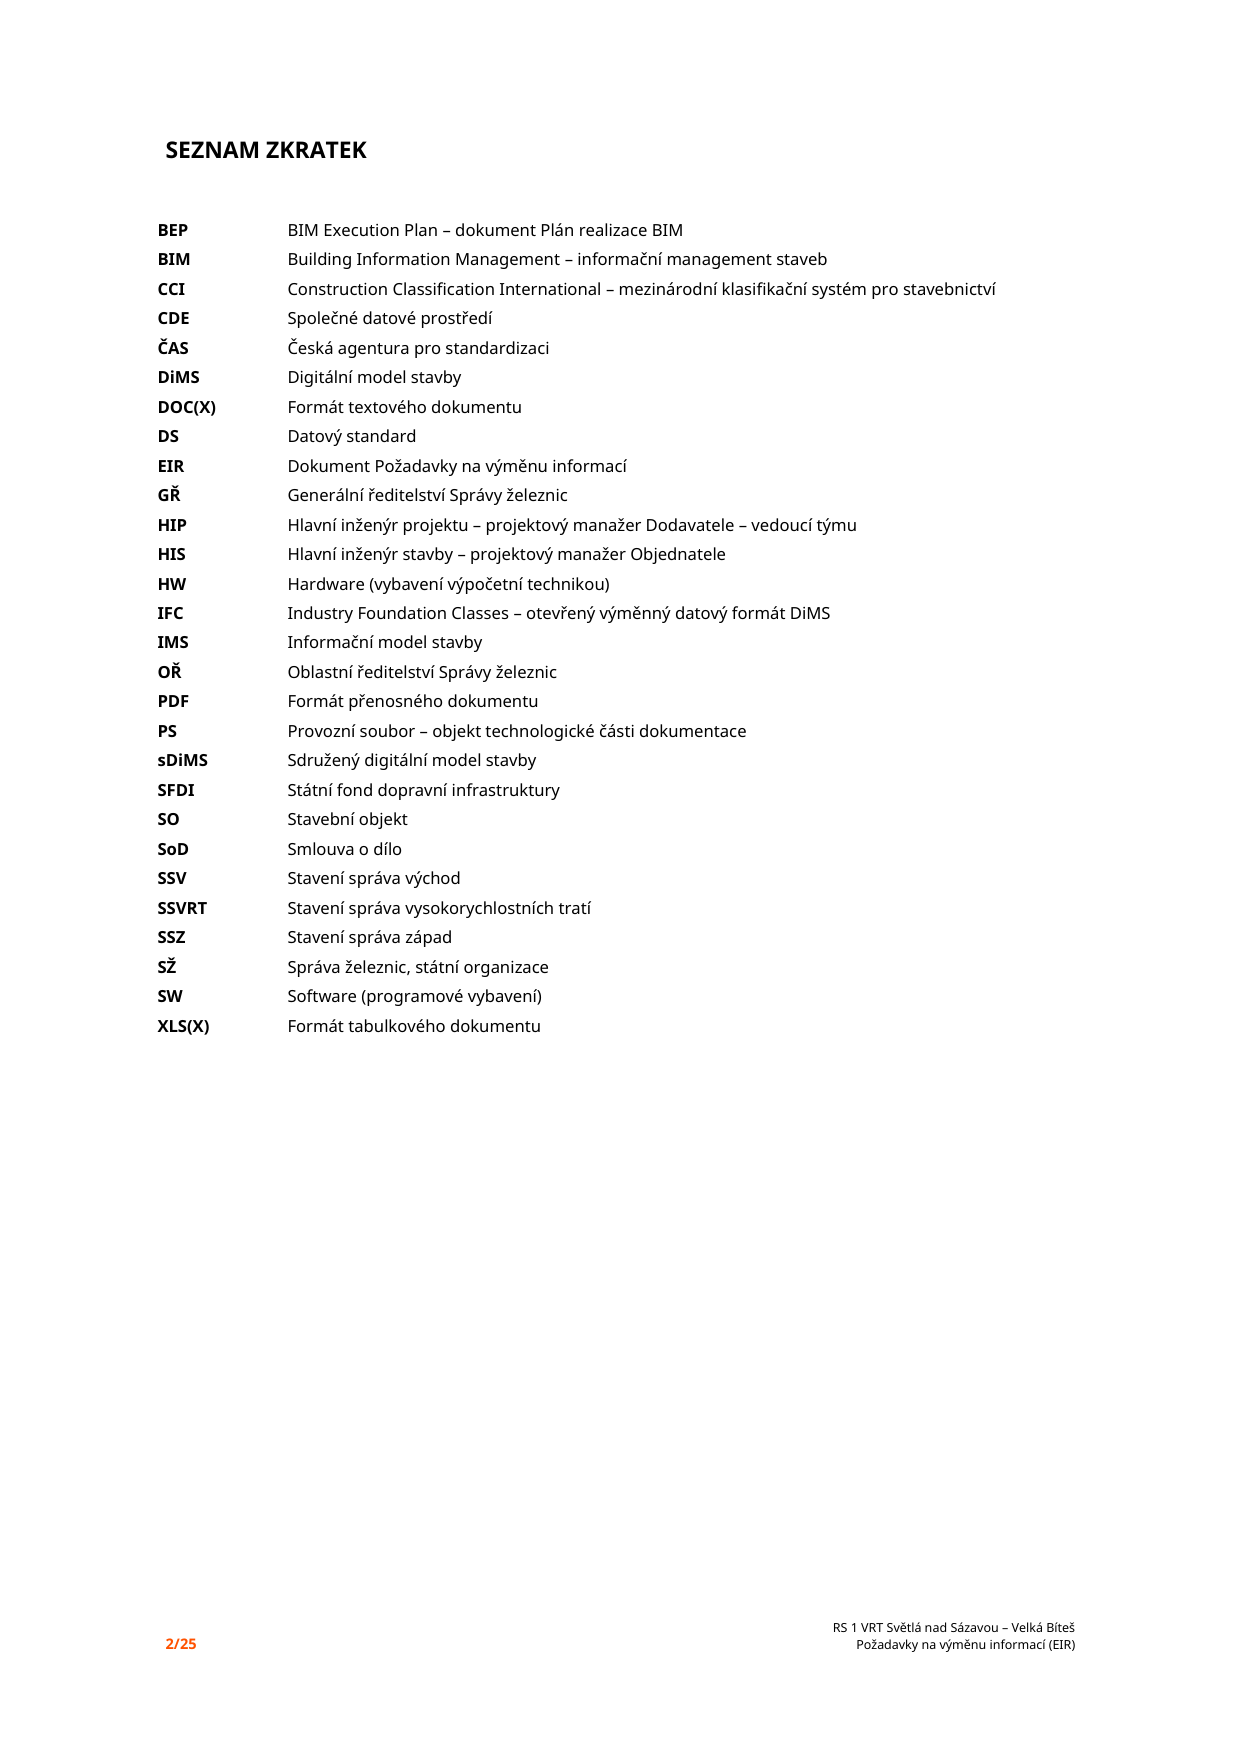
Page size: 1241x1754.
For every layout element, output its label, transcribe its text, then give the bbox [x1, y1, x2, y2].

table_cell IFC [157, 599, 287, 628]
table_cell HIS [157, 540, 287, 569]
table_cell Dokument Požadavky na výměnu informací [287, 451, 1064, 481]
table_cell SSVRT [157, 894, 287, 923]
table_cell XLS(X) [157, 1011, 287, 1041]
table_cell SFDI [157, 776, 287, 805]
table_header BIM Execution Plan – dokument Plán realizace BIM [287, 216, 1064, 245]
table_cell Digitální model stavby [287, 363, 1064, 392]
table_cell Building Information Management – informační management staveb [287, 245, 1064, 274]
table_cell Generální ředitelství Správy železnic [287, 481, 1064, 510]
table_cell IMS [157, 628, 287, 658]
table_cell Stavení správa západ [287, 923, 1064, 952]
table_cell PDF [157, 687, 287, 717]
table_cell SoD [157, 835, 287, 864]
table_cell Smlouva o dílo [287, 835, 1064, 864]
table_cell Správa železnic, státní organizace [287, 953, 1064, 982]
table_cell Stavení správa vysokorychlostních tratí [287, 894, 1064, 923]
table_cell sDiMS [157, 746, 287, 776]
table_cell Hardware (vybavení výpočetní technikou) [287, 569, 1064, 599]
table_cell Stavení správa východ [287, 864, 1064, 893]
table_cell SW [157, 982, 287, 1011]
table_cell Construction Classification International – mezinárodní klasifikační systém pro stavebnictví [287, 275, 1064, 304]
table_cell Informační model stavby [287, 628, 1064, 658]
table_cell SSZ [157, 923, 287, 952]
table_cell Industry Foundation Classes – otevřený výměnný datový formát DiMS [287, 599, 1064, 628]
table_cell PS [157, 717, 287, 746]
table_cell HIP [157, 510, 287, 540]
table_cell DS [157, 422, 287, 451]
table_cell DOC(X) [157, 393, 287, 422]
table_cell SO [157, 805, 287, 834]
table_cell GŘ [157, 481, 287, 510]
table_cell Stavební objekt [287, 805, 1064, 834]
table_cell CDE [157, 304, 287, 333]
table_cell HW [157, 569, 287, 599]
table_cell Česká agentura pro standardizaci [287, 334, 1064, 363]
table_cell Hlavní inženýr projektu – projektový manažer Dodavatele – vedoucí týmu [287, 510, 1064, 540]
table_cell EIR [157, 451, 287, 481]
text Seznam zkratek [165, 134, 1075, 166]
table_cell Formát textového dokumentu [287, 393, 1064, 422]
table_cell BIM [157, 245, 287, 274]
table_cell Software (programové vybavení) [287, 982, 1064, 1011]
table_header BEP [157, 216, 287, 245]
table_cell SŽ [157, 953, 287, 982]
table_cell ČAS [157, 334, 287, 363]
table_cell Provozní soubor – objekt technologické části dokumentace [287, 717, 1064, 746]
table_cell OŘ [157, 658, 287, 687]
table_cell DiMS [157, 363, 287, 392]
table_cell CCI [157, 275, 287, 304]
table_cell Formát přenosného dokumentu [287, 687, 1064, 717]
table_cell Hlavní inženýr stavby – projektový manažer Objednatele [287, 540, 1064, 569]
table_cell Formát tabulkového dokumentu [287, 1011, 1064, 1041]
table_cell Sdružený digitální model stavby [287, 746, 1064, 776]
table_cell Oblastní ředitelství Správy železnic [287, 658, 1064, 687]
table_cell SSV [157, 864, 287, 893]
table_cell Datový standard [287, 422, 1064, 451]
table_cell Společné datové prostředí [287, 304, 1064, 333]
table_cell Státní fond dopravní infrastruktury [287, 776, 1064, 805]
